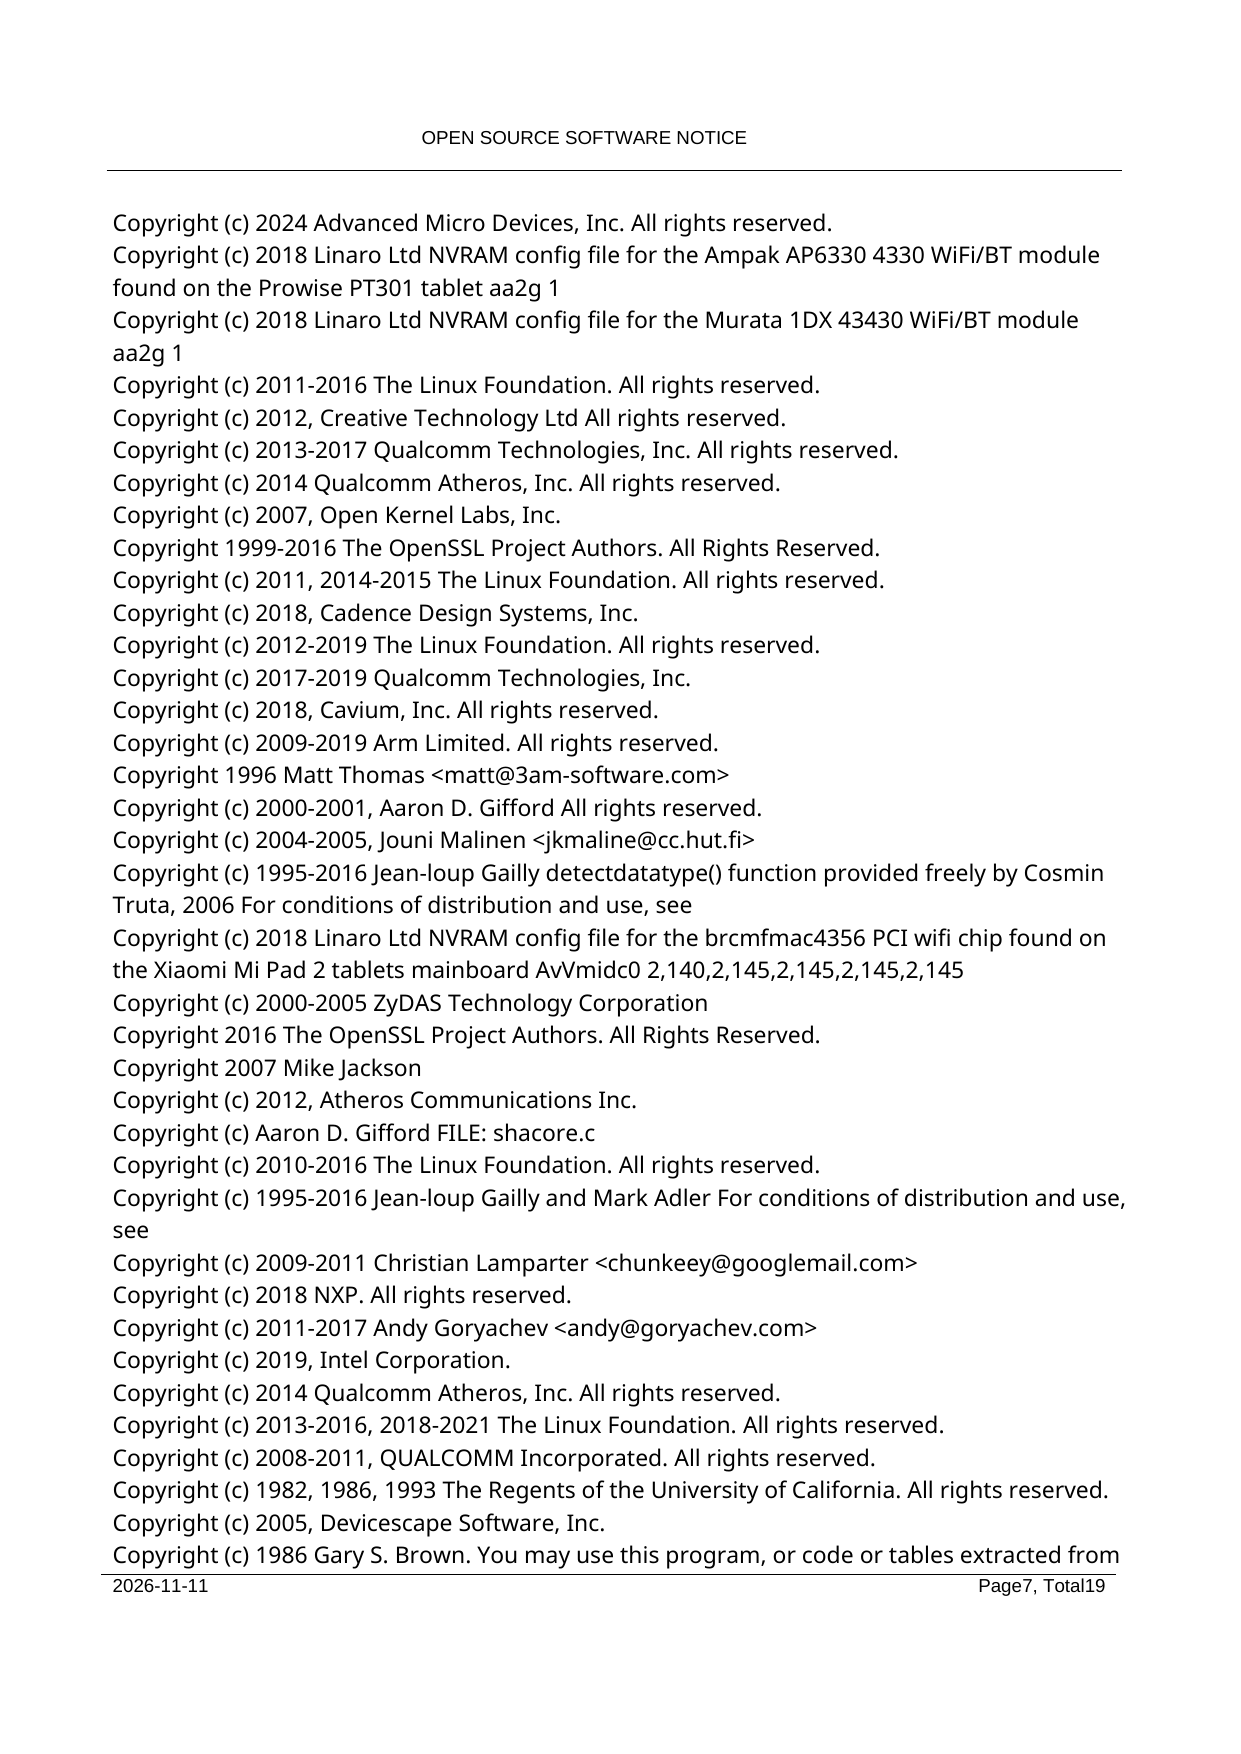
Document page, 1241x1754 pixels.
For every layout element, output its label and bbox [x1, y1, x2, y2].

text [112, 206, 1128, 1571]
